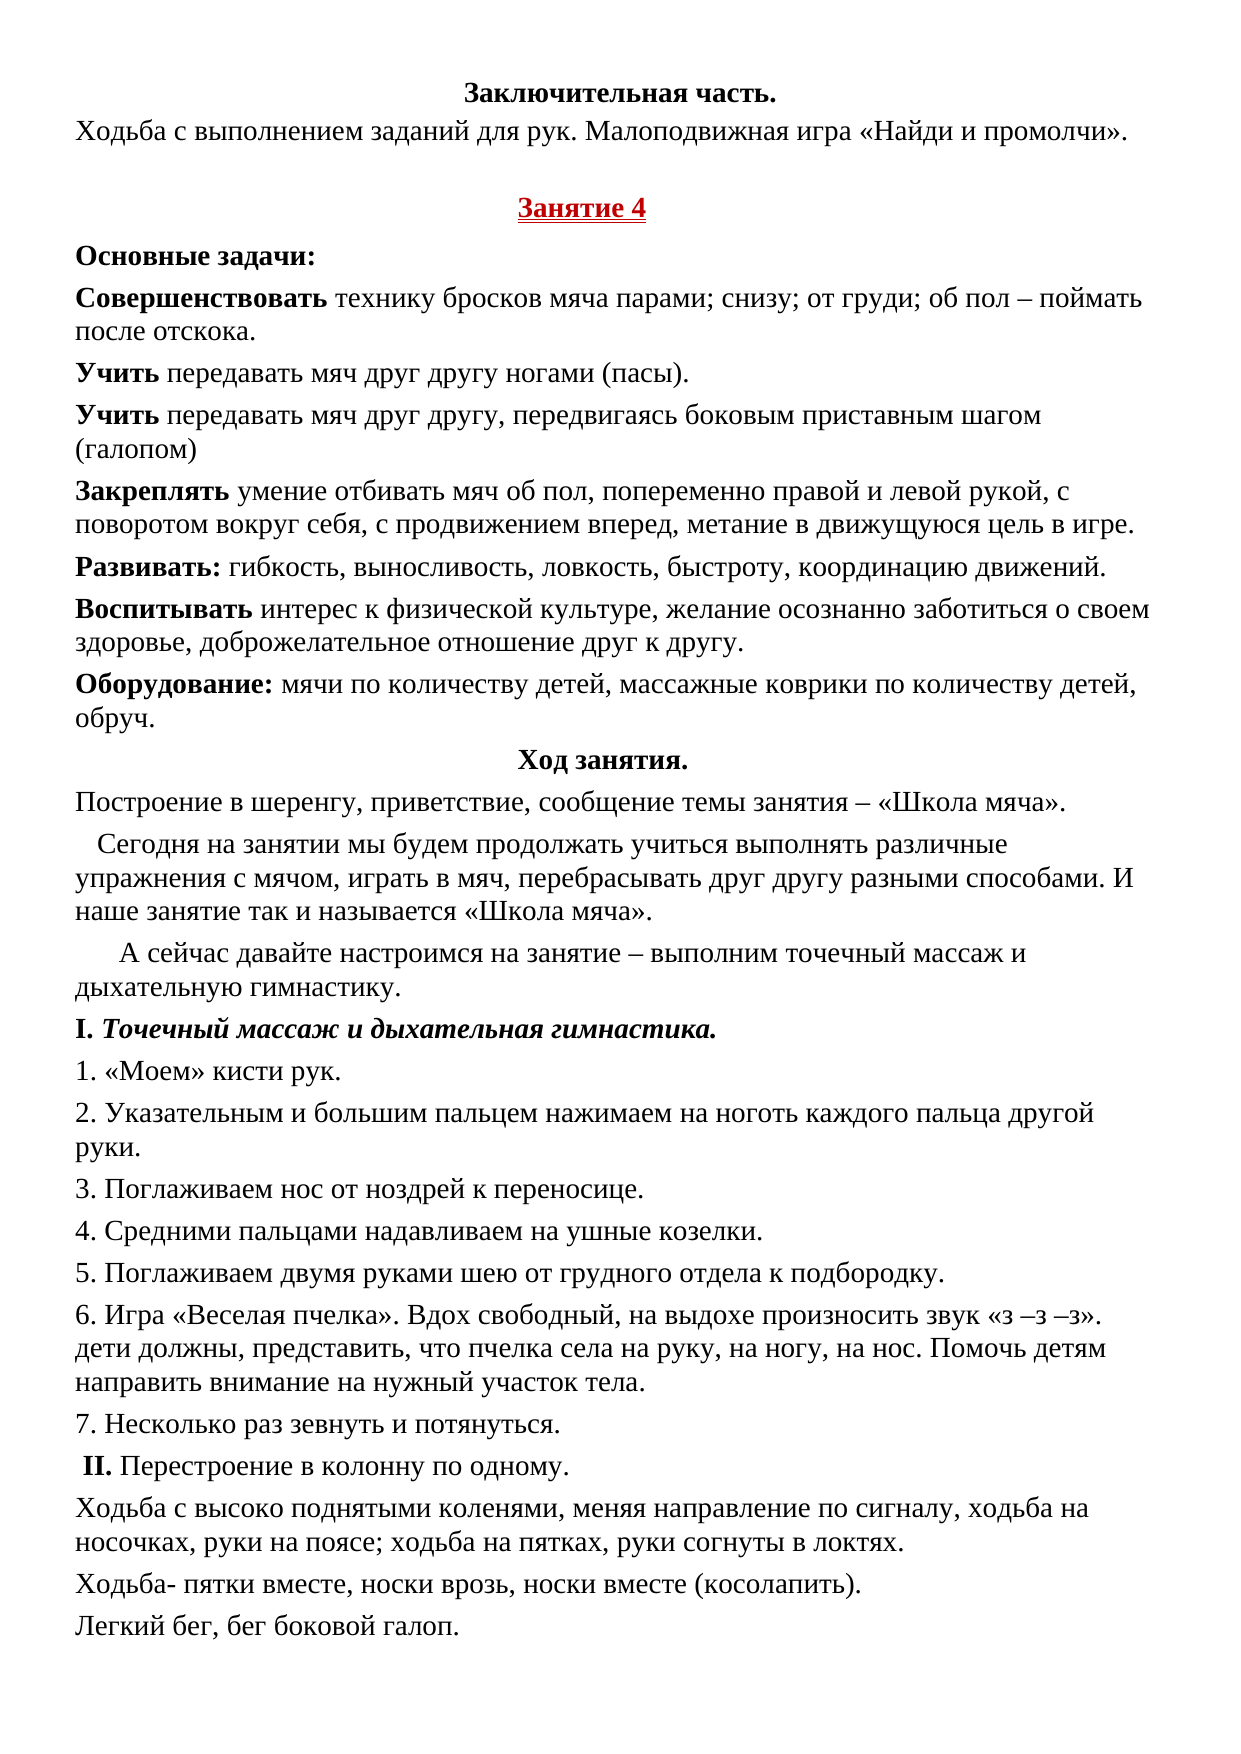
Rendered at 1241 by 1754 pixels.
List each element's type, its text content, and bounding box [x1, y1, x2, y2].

text Воспитывать интерес к физической культуре, желание осознанно заботиться о своем здоровье, доброжелательное отношение друг к другу. [75, 591, 1165, 658]
text Занятие 4 [444, 191, 1165, 224]
text Основные задачи: [75, 238, 1165, 271]
text Заключительная часть. [75, 75, 1165, 108]
text Ход занятия. [75, 742, 1165, 776]
text Совершенствовать технику бросков мяча парами; снизу; от груди; об пол – поймать после отскока. [75, 280, 1165, 347]
text 7. Несколько раз зевнуть и потянуться. [75, 1406, 1165, 1440]
text I. Точечный массаж и дыхательная гимнастика. [75, 1011, 1165, 1044]
text Закреплять умение отбивать мяч об пол, попеременно правой и левой рукой, с поворотом вокруг себя, с продвижением вперед, метание в движущуюся цель в игре. [75, 473, 1165, 540]
text 2. Указательным и большим пальцем нажимаем на ноготь каждого пальца другой руки. [75, 1095, 1165, 1162]
text 3. Поглаживаем нос от ноздрей к переносице. [75, 1171, 1165, 1204]
text Учить передавать мяч друг другу ногами (пасы). [75, 355, 1165, 389]
text II. Перестроение в колонну по одному. [75, 1448, 1165, 1482]
text Построение в шеренгу, приветствие, сообщение темы занятия – «Школа мяча». [75, 784, 1165, 818]
text 4. Средними пальцами надавливаем на ушные козелки. [75, 1213, 1165, 1246]
text 5. Поглаживаем двумя руками шею от грудного отдела к подбородку. [75, 1255, 1165, 1288]
text Легкий бег, бег боковой галоп. [75, 1608, 1165, 1642]
text Развивать: гибкость, выносливость, ловкость, быстроту, координацию движений. [75, 549, 1165, 582]
text Ходьба- пятки вместе, носки врозь, носки вместе (косолапить). [75, 1566, 1165, 1599]
text Ходьба с высоко поднятыми коленями, меняя направление по сигналу, ходьба на носочках, руки на поясе; ходьба на пятках, руки согнуты в локтях. [75, 1490, 1165, 1557]
text Учить передавать мяч друг другу, передвигаясь боковым приставным шагом (галопом) [75, 397, 1165, 464]
text Сегодня на занятии мы будем продолжать учиться выполнять различные упражнения с мячом, играть в мяч, перебрасывать друг другу разными способами. И наше занятие так и называется «Школа мяча». [75, 826, 1165, 927]
text Ходьба с выполнением заданий для рук. Малоподвижная игра «Найди и промолчи». [75, 113, 1165, 147]
text 1. «Моем» кисти рук. [75, 1053, 1165, 1087]
text 6. Игра «Веселая пчелка». Вдох свободный, на выдохе произносить звук «з –з –з». дети должны, представить, что пчелка села на руку, на ногу, на нос. Помочь детям направить внимание на нужный участок тела. [75, 1297, 1165, 1398]
text А сейчас давайте настроимся на занятие – выполним точечный массаж и дыхательную гимнастику. [75, 935, 1165, 1002]
text Оборудование: мячи по количеству детей, массажные коврики по количеству детей, обруч. [75, 666, 1165, 733]
